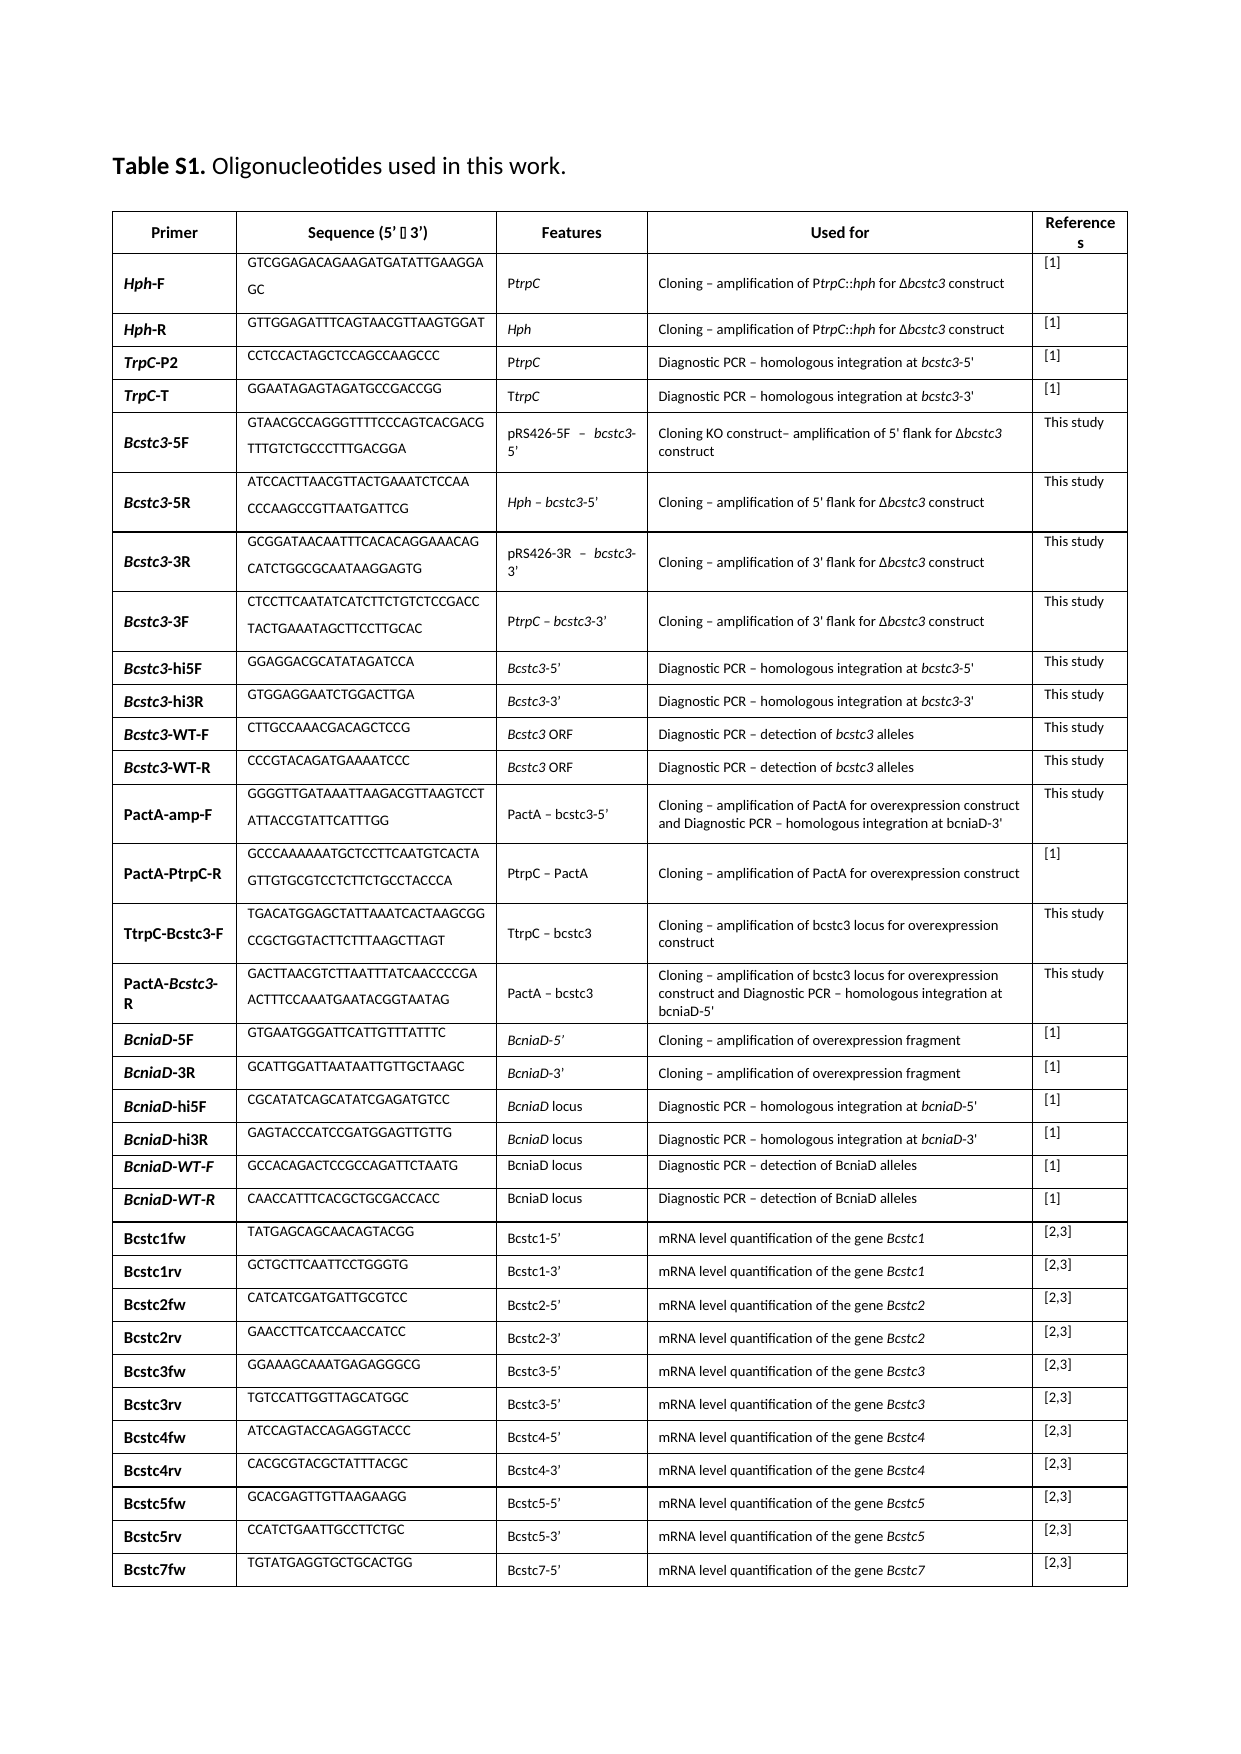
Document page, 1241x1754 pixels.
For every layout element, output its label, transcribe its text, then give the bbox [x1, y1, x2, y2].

table_cell [1] [1033, 347, 1127, 379]
text Table S1. Oligonucleotides used in this work. [112, 150, 1128, 181]
table_cell Bcstc1rv [113, 1256, 236, 1288]
table_cell Bcstc3-5R [113, 473, 236, 531]
table_cell mRNA level quantification of the gene Bcstc3 [648, 1388, 1032, 1420]
table_cell [2,3] [1033, 1256, 1127, 1288]
table_cell This study [1033, 533, 1127, 591]
table_cell [1] [1033, 1057, 1127, 1089]
table_cell Diagnostic PCR – homologous integration at bcniaD-3' [648, 1123, 1032, 1155]
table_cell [648, 1554, 1032, 1586]
table_cell Bcstc3-3R [113, 533, 236, 591]
table_cell GCCACAGACTCCGCCAGATTCTAATG [237, 1156, 496, 1188]
table_cell Cloning – amplification of 5' flank for Δbcstc3 construct [648, 473, 1032, 531]
table_cell [1] [1033, 1090, 1127, 1122]
table_cell GCTGCTTCAATTCCTGGGTG [237, 1256, 496, 1288]
table_cell [2,3] [1033, 1388, 1127, 1420]
table_cell Diagnostic PCR – detection of BcniaD alleles [648, 1189, 1032, 1221]
table_cell GACTTAACGTCTTAATTTATCAACCCCGAACTTTCCAAATGAATACGGTAATAG [237, 964, 496, 1023]
table_cell GCCCAAAAAATGCTCCTTCAATGTCACTAGTTGTGCGTCCTCTTCTGCCTACCCA [237, 844, 496, 903]
table_cell This study [1033, 904, 1127, 963]
table_cell Bcstc4-5’ [497, 1421, 647, 1453]
table_cell BcniaD-hi5F [113, 1090, 236, 1122]
table_header Sequence (5’ 3’) [237, 212, 496, 253]
table_cell TATGAGCAGCAACAGTACGG [237, 1223, 496, 1254]
table_cell [2,3] [1033, 1322, 1127, 1354]
table_cell mRNA level quantification of the gene Bcstc5 [648, 1488, 1032, 1519]
table_cell TGTATGAGGTGCTGCACTGG [237, 1554, 496, 1586]
table_cell ATCCACTTAACGTTACTGAAATCTCCAA CCCAAGCCGTTAATGATTCG [237, 473, 496, 531]
table_cell [2,3] [1033, 1223, 1127, 1254]
table_cell ATCCAGTACCAGAGGTACCC [237, 1421, 496, 1453]
table_cell CATCATCGATGATTGCGTCC [237, 1289, 496, 1321]
table_cell CTTGCCAAACGACAGCTCCG [237, 718, 496, 750]
table_cell Diagnostic PCR – homologous integration at bcstc3-3' [648, 685, 1032, 717]
table_cell Bcstc2fw [113, 1289, 236, 1321]
table_cell CGCATATCAGCATATCGAGATGTCC [237, 1090, 496, 1122]
table_cell Bcstc5-3’ [497, 1521, 647, 1553]
table_cell TGACATGGAGCTATTAAATCACTAAGCGGCCGCTGGTACTTCTTTAAGCTTAGT [237, 904, 496, 963]
table_cell Cloning KO construct– amplification of 5' flank for Δbcstc3 construct [648, 413, 1032, 472]
table_cell GCGGATAACAATTTCACACAGGAAACAGCATCTGGCGCAATAAGGAGTG [237, 533, 496, 591]
table_cell BcniaD-5’ [497, 1024, 647, 1056]
table_cell [2,3] [1033, 1289, 1127, 1321]
table_cell Hph – bcstc3-5’ [497, 473, 647, 531]
table_cell Bcstc3-3’ [497, 685, 647, 717]
table_cell CCTCCACTAGCTCCAGCCAAGCCC [237, 347, 496, 379]
table_cell pRS426-3R – bcstc3-3’ [497, 533, 647, 591]
table_cell PtrpC – bcstc3-3’ [497, 592, 647, 651]
table_cell GGGGTTGATAAATTAAGACGTTAAGTCCTATTACCGTATTCATTTGG [237, 785, 496, 843]
table_cell GGAAAGCAAATGAGAGGGCG [237, 1355, 496, 1387]
table_cell Bcstc4rv [113, 1454, 236, 1486]
table_cell Bcstc7-5’ [497, 1554, 647, 1586]
table_cell Diagnostic PCR – detection of bcstc3 alleles [648, 751, 1032, 783]
table_cell mRNA level quantification of the gene Bcstc1 [648, 1256, 1032, 1288]
table_cell Bcstc5fw [113, 1488, 236, 1519]
table_cell [2,3] [1033, 1355, 1127, 1387]
table_header Primer [113, 212, 236, 253]
table_cell [1] [1033, 1189, 1127, 1221]
table_cell PactA-amp-F [113, 785, 236, 843]
table_cell PtrpC [497, 347, 647, 379]
table_cell GTCGGAGACAGAAGATGATATTGAAGGAGC [237, 254, 496, 312]
table_header Features [497, 212, 647, 253]
table_cell This study [1033, 592, 1127, 651]
table_cell Bcstc3-hi3R [113, 685, 236, 717]
table_cell Diagnostic PCR – homologous integration at bcstc3-5' [648, 347, 1032, 379]
table_cell [2,3] [1033, 1454, 1127, 1486]
table_cell PtrpC [497, 254, 647, 312]
table_cell This study [1033, 718, 1127, 750]
table_cell GTAACGCCAGGGTTTTCCCAGTCACGACGTTTGTCTGCCCTTTGACGGA [237, 413, 496, 472]
table_cell [1] [1033, 380, 1127, 412]
table_cell BcniaD-WT-F [113, 1156, 236, 1188]
table_cell BcniaD-5F [113, 1024, 236, 1056]
table_cell Bcstc3-WT-F [113, 718, 236, 750]
table_cell Cloning – amplification of bcstc3 locus for overexpression construct [648, 904, 1032, 963]
table_cell TtrpC [497, 380, 647, 412]
table_cell Hph-F [113, 254, 236, 312]
table_cell Cloning – amplification of PtrpC::hph for Δbcstc3 construct [648, 314, 1032, 346]
table_header Used for [648, 212, 1032, 253]
table_cell mRNA level quantification of the gene Bcstc4 [648, 1421, 1032, 1453]
table_cell GCACGAGTTGTTAAGAAGG [237, 1488, 496, 1519]
table_cell This study [1033, 785, 1127, 843]
table_cell GAACCTTCATCCAACCATCC [237, 1322, 496, 1354]
table_cell [1] [1033, 1024, 1127, 1056]
table_cell BcniaD-3’ [497, 1057, 647, 1089]
table_cell mRNA level quantification of the gene Bcstc2 [648, 1289, 1032, 1321]
table_cell Diagnostic PCR – detection of bcstc3 alleles [648, 718, 1032, 750]
table_cell CACGCGTACGCTATTTACGC [237, 1454, 496, 1486]
table_cell Bcstc3-WT-R [113, 751, 236, 783]
table_cell Bcstc2-3’ [497, 1322, 647, 1354]
table_cell This study [1033, 652, 1127, 684]
table_cell Diagnostic PCR – detection of BcniaD alleles [648, 1156, 1032, 1188]
table_cell Bcstc1fw [113, 1223, 236, 1254]
table_cell GTTGGAGATTTCAGTAACGTTAAGTGGAT [237, 314, 496, 346]
table_cell BcniaD locus [497, 1189, 647, 1221]
table_cell Hph-R [113, 314, 236, 346]
table_cell Cloning – amplification of PactA for overexpression construct [648, 844, 1032, 903]
table_cell Bcstc2rv [113, 1322, 236, 1354]
table_cell Cloning – amplification of PtrpC::hph for Δbcstc3 construct [648, 254, 1032, 312]
table_cell mRNA level quantification of the gene Bcstc2 [648, 1322, 1032, 1354]
table_cell TGTCCATTGGTTAGCATGGC [237, 1388, 496, 1420]
table_cell mRNA level quantification of the gene Bcstc4 [648, 1454, 1032, 1486]
table_cell This study [1033, 751, 1127, 783]
table_cell Cloning – amplification of 3' flank for Δbcstc3 construct [648, 533, 1032, 591]
table_cell Bcstc1-5’ [497, 1223, 647, 1254]
table_cell Bcstc4-3’ [497, 1454, 647, 1486]
table_header References [1033, 212, 1127, 253]
table_cell This study [1033, 413, 1127, 472]
table_cell GGAATAGAGTAGATGCCGACCGG [237, 380, 496, 412]
table_cell CCCGTACAGATGAAAATCCC [237, 751, 496, 783]
table_cell PactA – bcstc3 [497, 964, 647, 1023]
table_cell BcniaD locus [497, 1090, 647, 1122]
table_cell BcniaD-WT-R [113, 1189, 236, 1221]
table_cell Bcstc5-5’ [497, 1488, 647, 1519]
table_cell [2,3] [1033, 1554, 1127, 1586]
table_cell Bcstc3-5F [113, 413, 236, 472]
table_cell PactA-Bcstc3-R [113, 964, 236, 1023]
table_cell mRNA level quantification of the gene Bcstc3 [648, 1355, 1032, 1387]
table_cell [1] [1033, 1123, 1127, 1155]
table_cell Hph [497, 314, 647, 346]
table_cell PactA-PtrpC-R [113, 844, 236, 903]
table_cell GTGGAGGAATCTGGACTTGA [237, 685, 496, 717]
table_cell Cloning – amplification of 3' flank for Δbcstc3 construct [648, 592, 1032, 651]
table_cell PtrpC – PactA [497, 844, 647, 903]
table_cell TrpC-P2 [113, 347, 236, 379]
table_cell Bcstc3 ORF [497, 718, 647, 750]
table_cell This study [1033, 964, 1127, 1023]
table_cell [2,3] [1033, 1488, 1127, 1519]
table_cell BcniaD locus [497, 1156, 647, 1188]
table_cell Bcstc3-5’ [497, 1388, 647, 1420]
table_cell mRNA level quantification of the gene Bcstc5 [648, 1521, 1032, 1553]
table_cell Bcstc3rv [113, 1388, 236, 1420]
table_cell BcniaD-3R [113, 1057, 236, 1089]
table_cell Diagnostic PCR – homologous integration at bcniaD-5' [648, 1090, 1032, 1122]
table_cell [1] [1033, 1156, 1127, 1188]
table_cell Cloning – amplification of overexpression fragment [648, 1024, 1032, 1056]
table_cell Cloning – amplification of bcstc3 locus for overexpression construct and Diagnostic PCR – homologous integration at bcniaD-5' [648, 964, 1032, 1023]
table_cell Bcstc2-5’ [497, 1289, 647, 1321]
table_cell Cloning – amplification of overexpression fragment [648, 1057, 1032, 1089]
table_cell Bcstc3fw [113, 1355, 236, 1387]
table_cell Diagnostic PCR – homologous integration at bcstc3-3' [648, 380, 1032, 412]
table_cell Bcstc3-5’ [497, 1355, 647, 1387]
table_cell Bcstc3-3F [113, 592, 236, 651]
table_cell GTGAATGGGATTCATTGTTTATTTC [237, 1024, 496, 1056]
table_cell Bcstc4fw [113, 1421, 236, 1453]
table_cell GAGTACCCATCCGATGGAGTTGTTG [237, 1123, 496, 1155]
table_cell Bcstc1-3’ [497, 1256, 647, 1288]
table_cell CTCCTTCAATATCATCTTCTGTCTCCGACCTACTGAAATAGCTTCCTTGCAC [237, 592, 496, 651]
table_cell This study [1033, 685, 1127, 717]
table_cell pRS426-5F – bcstc3-5’ [497, 413, 647, 472]
table_cell [1] [1033, 844, 1127, 903]
table_cell Bcstc3-5’ [497, 652, 647, 684]
table_cell TrpC-T [113, 380, 236, 412]
table_cell Bcstc5rv [113, 1521, 236, 1553]
table_cell This study [1033, 473, 1127, 531]
table_cell [1] [1033, 314, 1127, 346]
table_cell TtrpC – bcstc3 [497, 904, 647, 963]
table_cell Diagnostic PCR – homologous integration at bcstc3-5' [648, 652, 1032, 684]
table_cell Bcstc7fw [113, 1554, 236, 1586]
table_cell Cloning – amplification of PactA for overexpression construct and Diagnostic PCR – homologous integration at bcniaD-3' [648, 785, 1032, 843]
table_cell BcniaD-hi3R [113, 1123, 236, 1155]
table_cell [2,3] [1033, 1521, 1127, 1553]
table_cell Bcstc3 ORF [497, 751, 647, 783]
table_cell [1] [1033, 254, 1127, 312]
table_cell [2,3] [1033, 1421, 1127, 1453]
table_cell PactA – bcstc3-5’ [497, 785, 647, 843]
table_cell TtrpC-Bcstc3-F [113, 904, 236, 963]
table_cell GGAGGACGCATATAGATCCA [237, 652, 496, 684]
table_cell Bcstc3-hi5F [113, 652, 236, 684]
table_cell BcniaD locus [497, 1123, 647, 1155]
table_cell CCATCTGAATTGCCTTCTGC [237, 1521, 496, 1553]
table_cell CAACCATTTCACGCTGCGACCACC [237, 1189, 496, 1221]
table_cell GCATTGGATTAATAATTGTTGCTAAGC [237, 1057, 496, 1089]
table_cell mRNA level quantification of the gene Bcstc1 [648, 1223, 1032, 1254]
